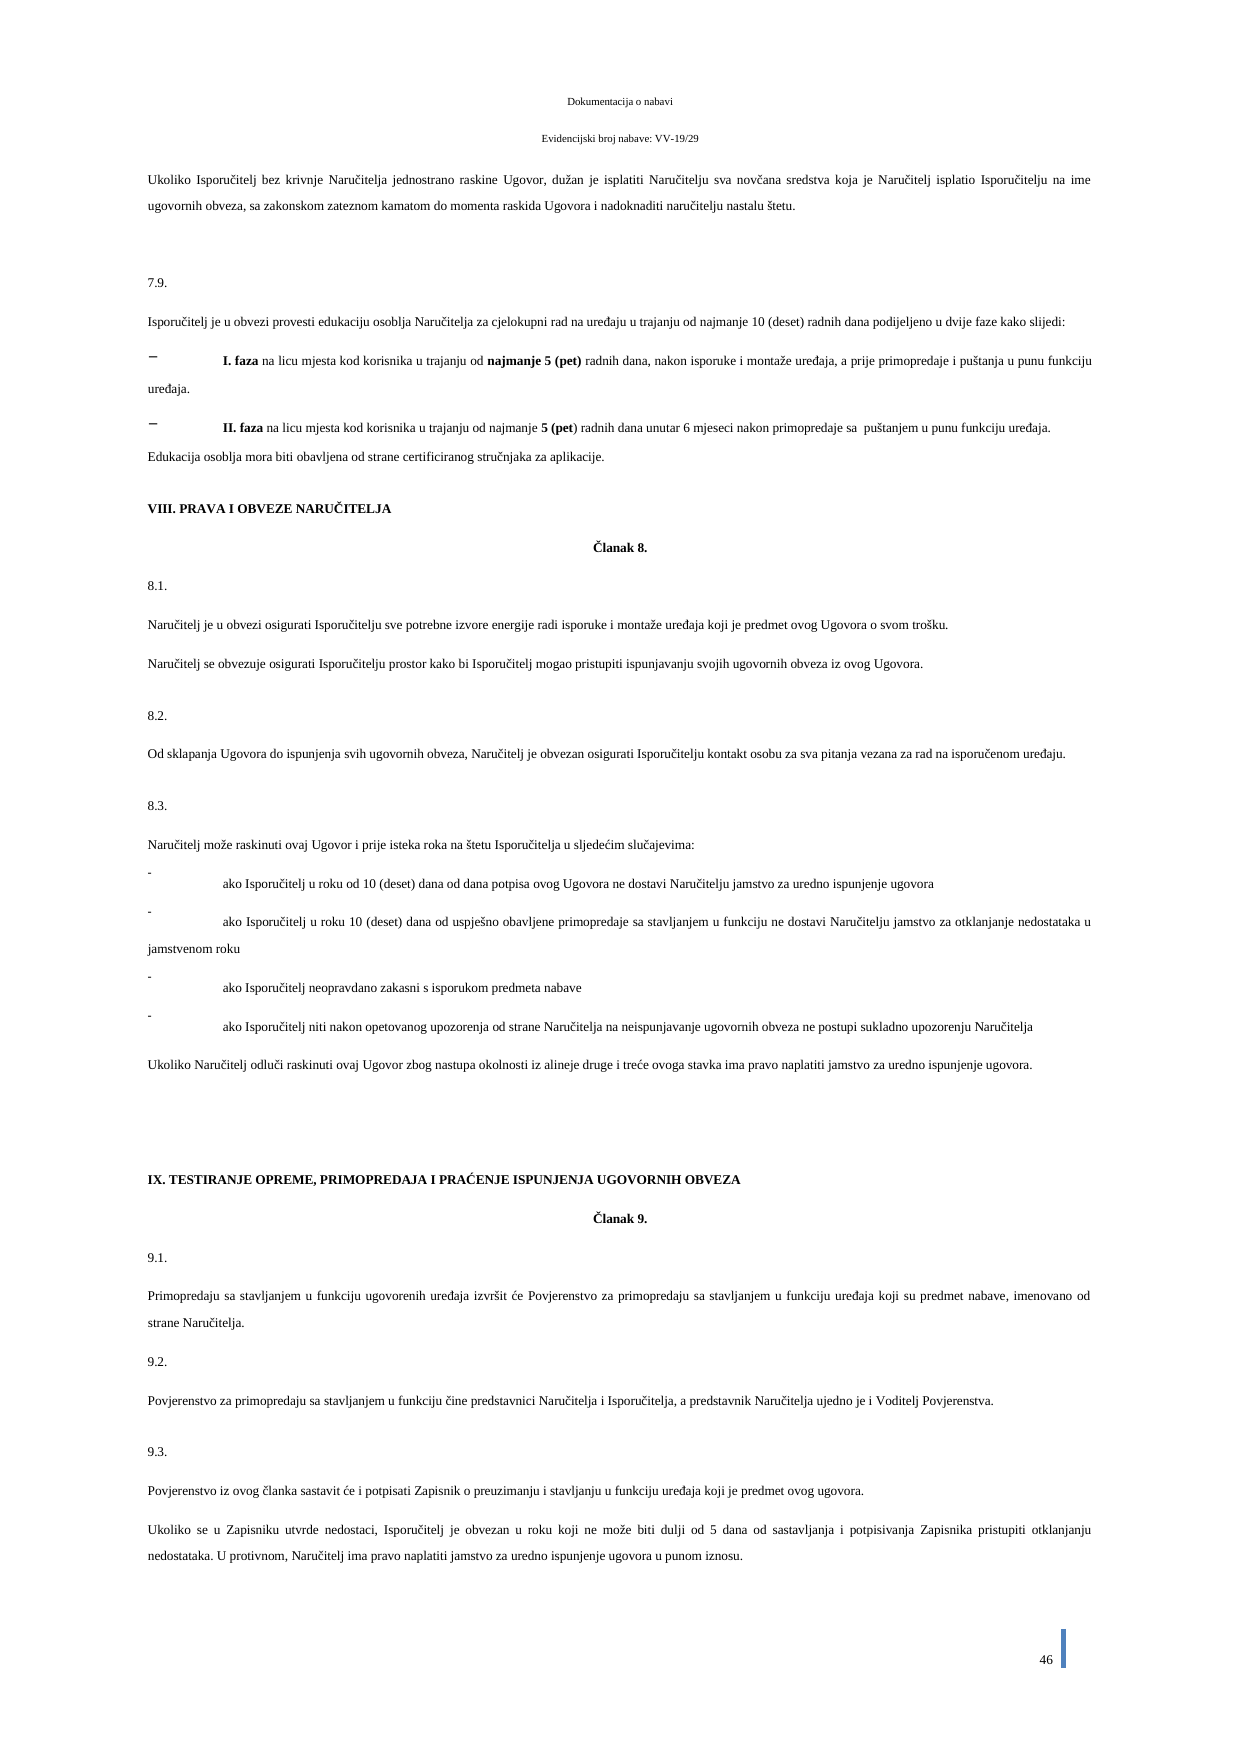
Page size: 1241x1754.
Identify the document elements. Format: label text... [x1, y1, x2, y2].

text Isporučitelj je u obvezi provesti edukaciju osoblja Naručitelja za cjelokupni rad na uređaju u trajanju od najmanje 10 (deset) radnih dana podijeljeno u dvije faze kako slijedi: [147, 303, 1093, 329]
list I. faza na licu mjesta kod korisnika u trajanju od najmanje 5 (pet) radnih dana, nakon isporuke i montaže uređaja, a prije primopredaje i puštanja u punu funkciju uređaja. [147, 342, 1093, 397]
list ako Isporučitelj neopravdano zakasni s isporukom predmeta nabave [147, 969, 1093, 995]
text Naručitelj se obvezuje osigurati Isporučitelju prostor kako bi Isporučitelj mogao pristupiti ispunjavanju svojih ugovornih obveza iz ovog Ugovora. [147, 645, 1093, 671]
text Ukoliko Isporučitelj bez krivnje Naručitelja jednostrano raskine Ugovor, dužan je isplatiti Naručitelju sva novčana sredstva koja je Naručitelj isplatio Isporučitelju na ime ugovornih obveza, sa zakonskom zateznom kamatom do momenta raskida Ugovora i nadoknaditi naručitelju nastalu štetu. [147, 161, 1093, 213]
text 8.2. [147, 697, 1093, 723]
text Povjerenstvo za primopredaju sa stavljanjem u funkciju čine predstavnici Naručitelja i Isporučitelja, a predstavnik Naručitelja ujedno je i Voditelj Povjerenstva. [147, 1381, 1093, 1408]
list ako Isporučitelj u roku 10 (deset) dana od uspješno obavljene primopredaje sa stavljanjem u funkciju ne dostavi Naručitelju jamstvo za otklanjanje nedostataka u jamstvenom roku [147, 903, 1093, 956]
list ako Isporučitelj niti nakon opetovanog upozorenja od strane Naručitelja na neispunjavanje ugovornih obveza ne postupi sukladno upozorenju Naručitelja [147, 1007, 1093, 1034]
text Primopredaju sa stavljanjem u funkciju ugovorenih uređaja izvršit će Povjerenstvo za primopredaju sa stavljanjem u funkciju uređaja koji su predmet nabave, imenovano od strane Naručitelja. [147, 1277, 1093, 1330]
list ako Isporučitelj u roku od 10 (deset) dana od dana potpisa ovog Ugovora ne dostavi Naručitelju jamstvo za uredno ispunjenje ugovora [147, 864, 1093, 891]
text VIII. PRAVA I OBVEZE NARUČITELJA [147, 490, 1093, 516]
text Povjerenstvo iz ovog članka sastavit će i potpisati Zapisnik o preuzimanju i stavljanju u funkciju uređaja koji je predmet ovog ugovora. [147, 1472, 1093, 1498]
text 8.3. [147, 787, 1093, 813]
text 9.2. [147, 1343, 1093, 1369]
text Ukoliko Naručitelj odluči raskinuti ovaj Ugovor zbog nastupa okolnosti iz alineje druge i treće ovoga stavka ima pravo naplatiti jamstvo za uredno ispunjenje ugovora. [147, 1046, 1093, 1073]
text Članak 8. [147, 528, 1093, 555]
text IX. TESTIRANJE OPREME, PRIMOPREDAJA I PRAĆENJE ISPUNJENJA UGOVORNIH OBVEZA [147, 1161, 1093, 1187]
text Naručitelj je u obvezi osigurati Isporučitelju sve potrebne izvore energije radi isporuke i montaže uređaja koji je predmet ovog Ugovora o svom trošku. [147, 606, 1093, 633]
text Od sklapanja Ugovora do ispunjenja svih ugovornih obveza, Naručitelj je obvezan osigurati Isporučitelju kontakt osobu za sva pitanja vezana za rad na isporučenom uređaju. [147, 735, 1093, 762]
text Edukacija osoblja mora biti obavljena od strane certificiranog stručnjaka za aplikacije. [147, 438, 1093, 464]
text Ukoliko se u Zapisniku utvrde nedostaci, Isporučitelj je obvezan u roku koji ne može biti dulji od 5 dana od sastavljanja i potpisivanja Zapisnika pristupiti otklanjanju nedostataka. U protivnom, Naručitelj ima pravo naplatiti jamstvo za uredno ispunjenje ugovora u punom iznosu. [147, 1511, 1093, 1563]
text 8.1. [147, 567, 1093, 594]
text 9.3. [147, 1433, 1093, 1459]
list II. faza na licu mjesta kod korisnika u trajanju od najmanje 5 (pet) radnih dana unutar 6 mjeseci nakon primopredaje sa puštanjem u punu funkciju uređaja. [147, 409, 1093, 438]
text Članak 9. [147, 1200, 1093, 1226]
text Naručitelj može raskinuti ovaj Ugovor i prije isteka roka na štetu Isporučitelja u sljedećim slučajevima: [147, 826, 1093, 852]
text 9.1. [147, 1238, 1093, 1265]
text 7.9. [147, 264, 1093, 290]
